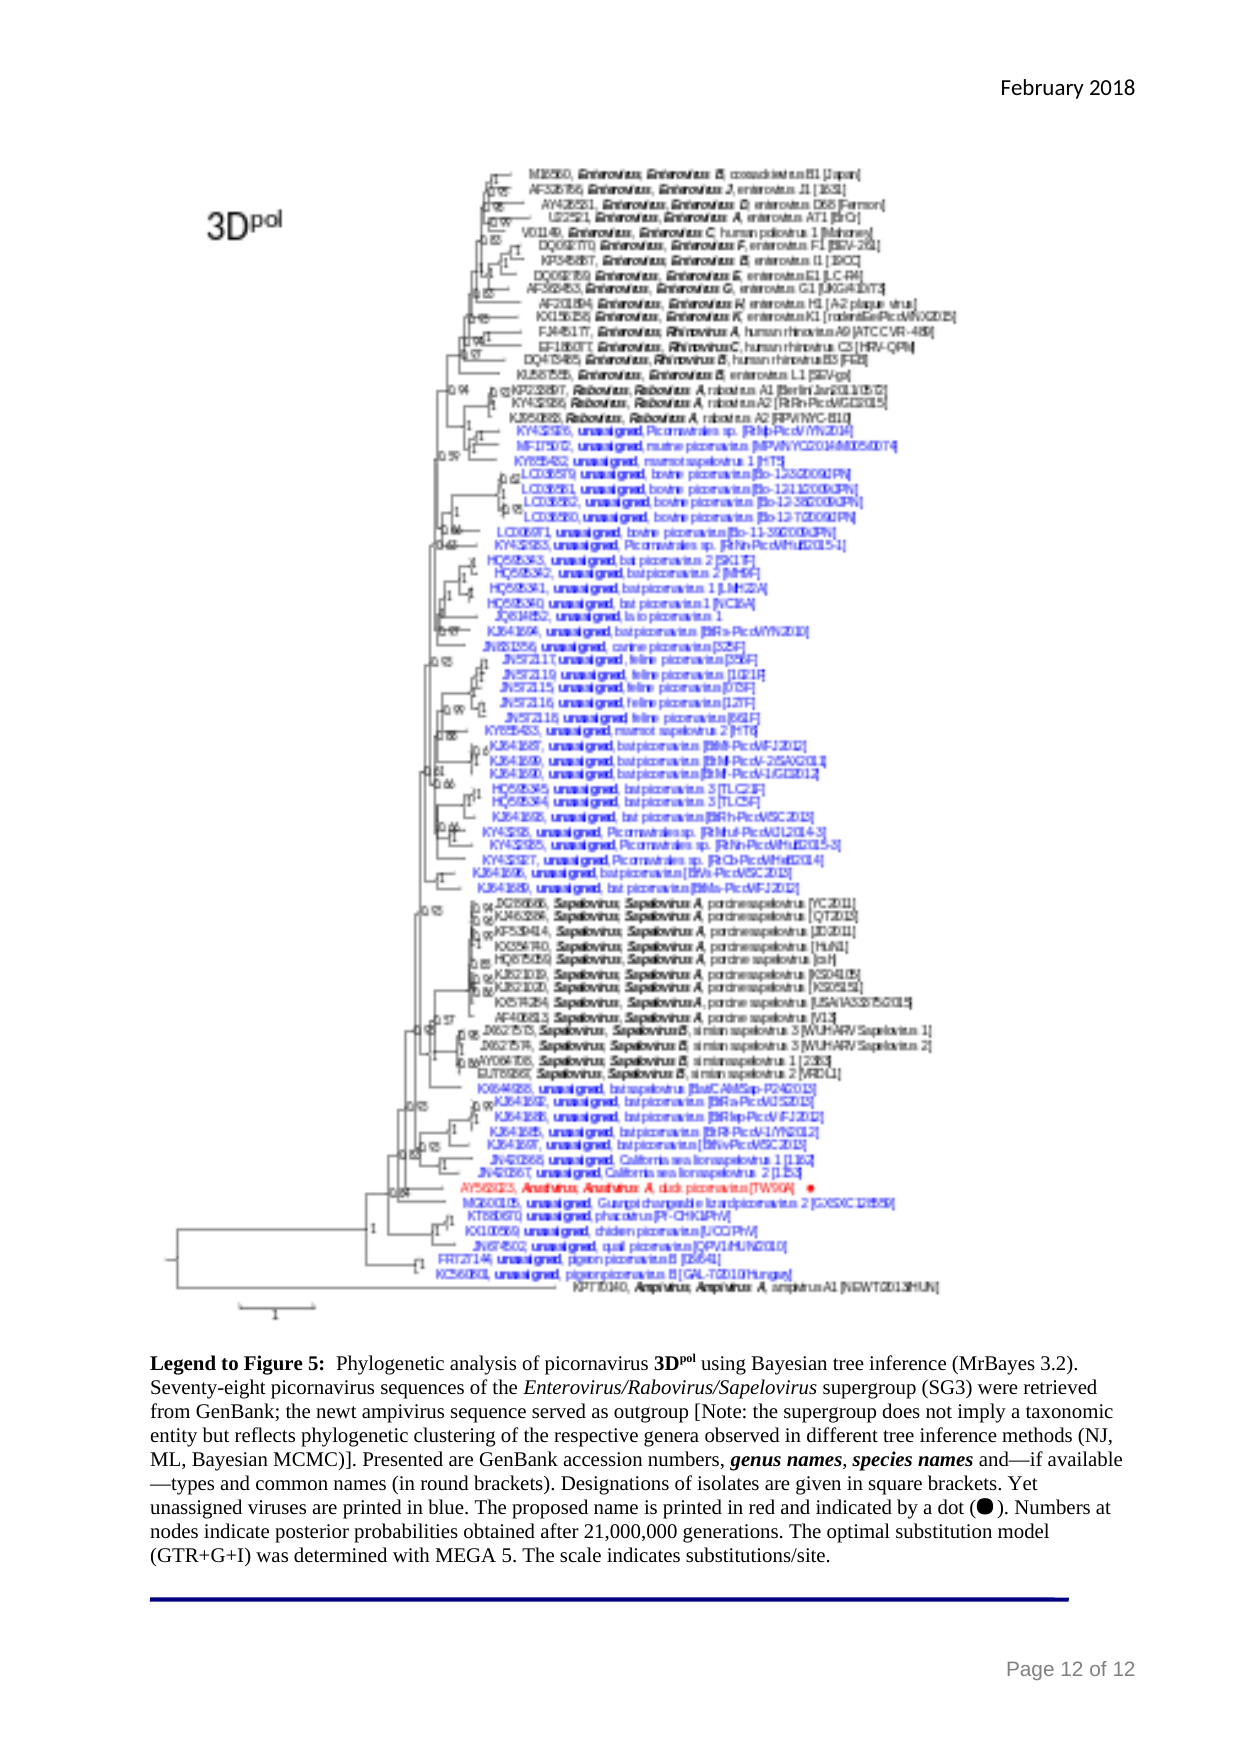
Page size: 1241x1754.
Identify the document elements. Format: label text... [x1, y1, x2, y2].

text Legend to Figure 5: Phylogenetic analysis of picornavirus 3Dpol using Bayesian tree inference (MrBayes 3.2). Seventy-eight picornavirus sequences of the Enterovirus/Rabovirus/Sapelovirus supergroup (SG3) were retrieved from GenBank; the newt ampivirus sequence served as outgroup [Note: the supergroup does not imply a taxonomic entity but reflects phylogenetic clustering of the respective genera observed in different tree inference methods (NJ, ML, Bayesian MCMC)]. Presented are GenBank accession numbers, genus names, species names and—if available—types and common names (in round brackets). Designations of isolates are given in square brackets. Yet unassigned viruses are printed in blue. The proposed name is printed in red and indicated by a dot (). Numbers at nodes indicate posterior probabilities obtained after 21,000,000 generations. The optimal substitution model (GTR+G+I) was determined with MEGA 5. The scale indicates substitutions/site. [150, 1351, 1135, 1567]
